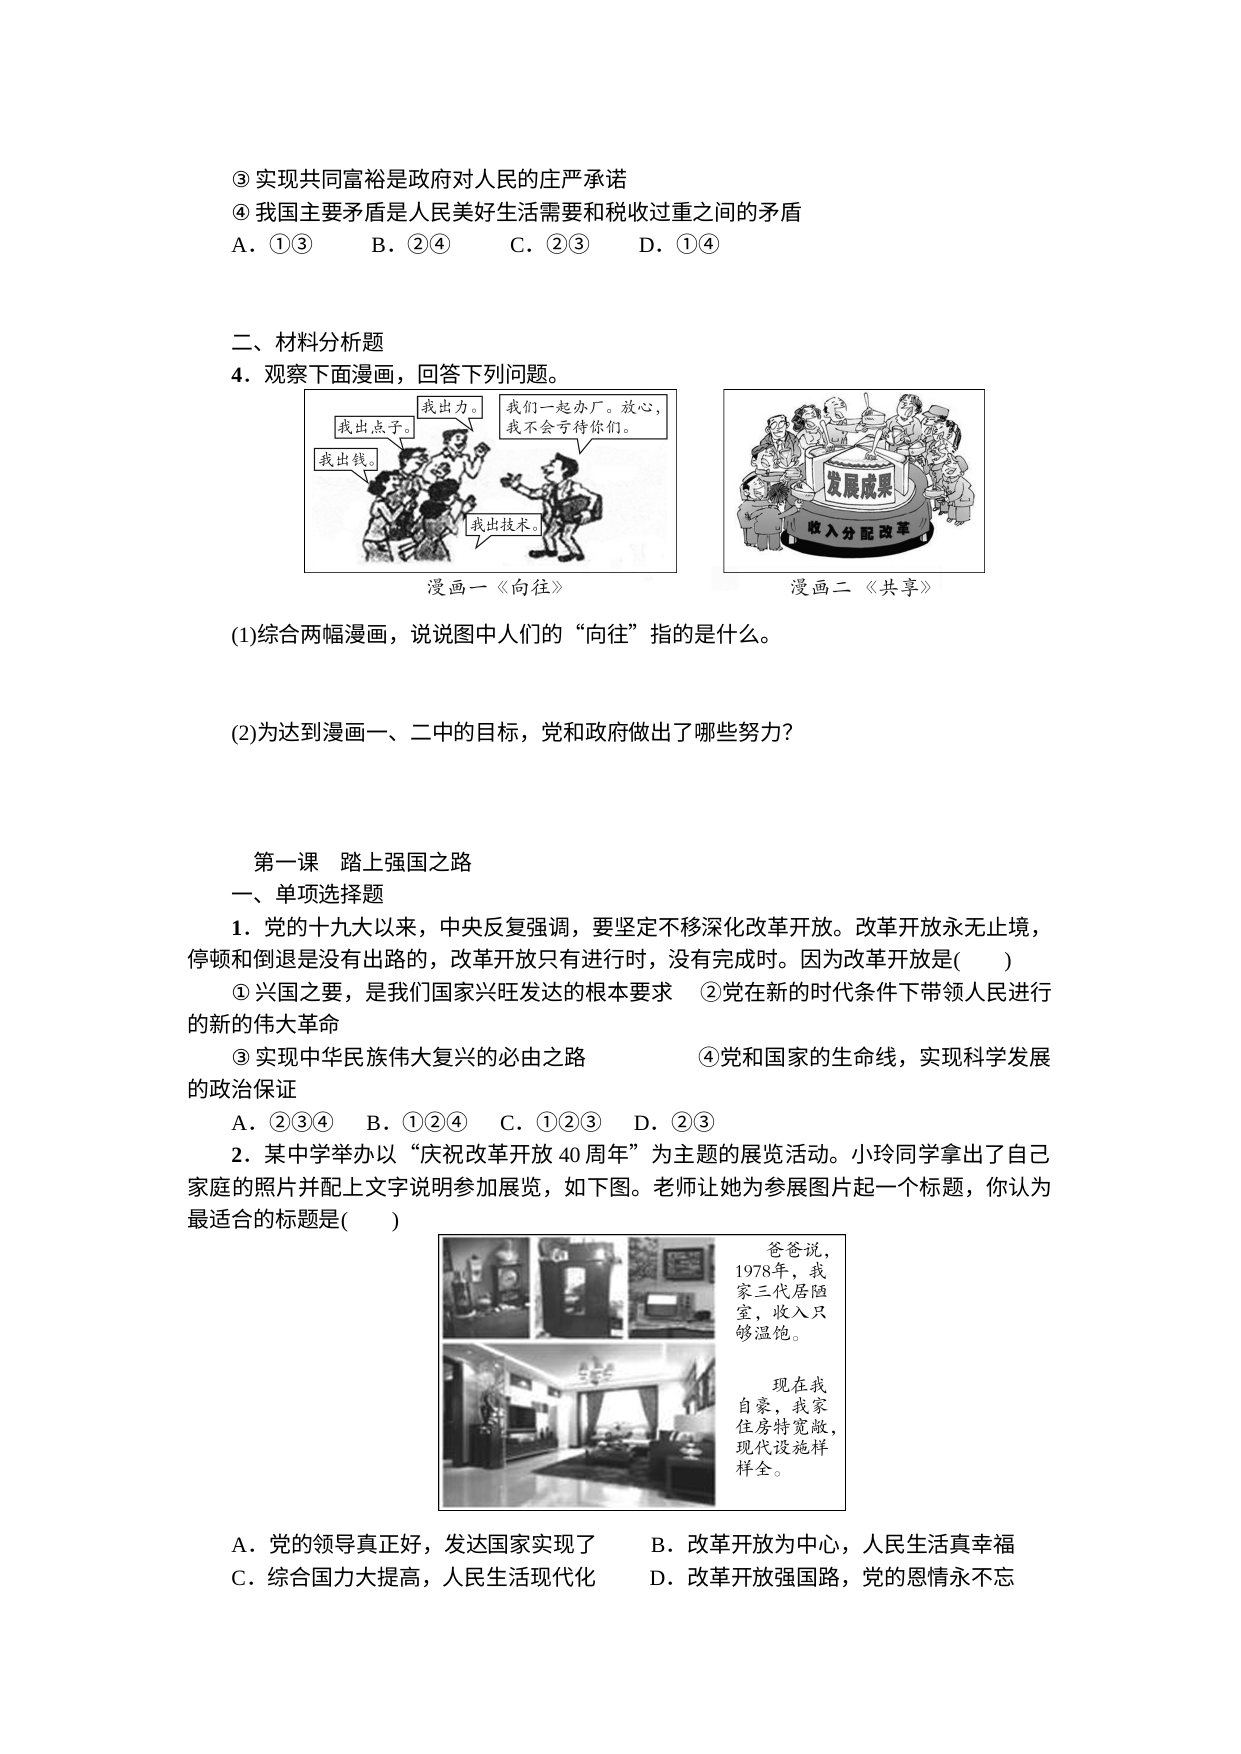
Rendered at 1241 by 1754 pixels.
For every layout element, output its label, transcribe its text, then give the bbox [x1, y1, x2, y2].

text ④我国主要矛盾是人民美好生活需要和税收过重之间的矛盾 [187, 194, 1053, 227]
text ③实现中华民族伟大复兴的必由之路 ④党和国家的生命线，实现科学发展的政治保证 [187, 1039, 1053, 1104]
text (1)综合两幅漫画，说说图中人们的“向往”指的是什么。 [187, 617, 1053, 649]
text ③实现共同富裕是政府对人民的庄严承诺 [187, 162, 1053, 194]
picture [438, 1234, 846, 1511]
text 2．某中学举办以“庆祝改革开放40周年”为主题的展览活动。小玲同学拿出了自己家庭的照片并配上文字说明参加展览，如下图。老师让她为参展图片起一个标题，你认为最适合的标题是( ) [187, 1137, 1053, 1234]
picture [304, 389, 985, 599]
text (2)为达到漫画一、二中的目标，党和政府做出了哪些努力？ [187, 714, 1053, 747]
text C．综合国力大提高，人民生活现代化 D．改革开放强国路，党的恩情永不忘 [187, 1559, 1053, 1592]
text ①兴国之要，是我们国家兴旺发达的根本要求 ②党在新的时代条件下带领人民进行的新的伟大革命 [187, 974, 1053, 1039]
text A．①③ B．②④ C．②③ D．①④ [187, 227, 1053, 259]
text 4．观察下面漫画，回答下列问题。 [187, 357, 1053, 389]
text 二、材料分析题 [187, 324, 1053, 357]
text A．党的领导真正好，发达国家实现了 B．改革开放为中心，人民生活真幸福 [187, 1527, 1053, 1559]
text A．②③④ B．①②④ C．①②③ D．②③ [187, 1104, 1053, 1137]
text 1．党的十九大以来，中央反复强调，要坚定不移深化改革开放。改革开放永无止境，停顿和倒退是没有出路的，改革开放只有进行时，没有完成时。因为改革开放是( ) [187, 909, 1053, 974]
text 一、单项选择题 [187, 877, 1053, 909]
text 第一课 踏上强国之路 [187, 844, 1053, 877]
